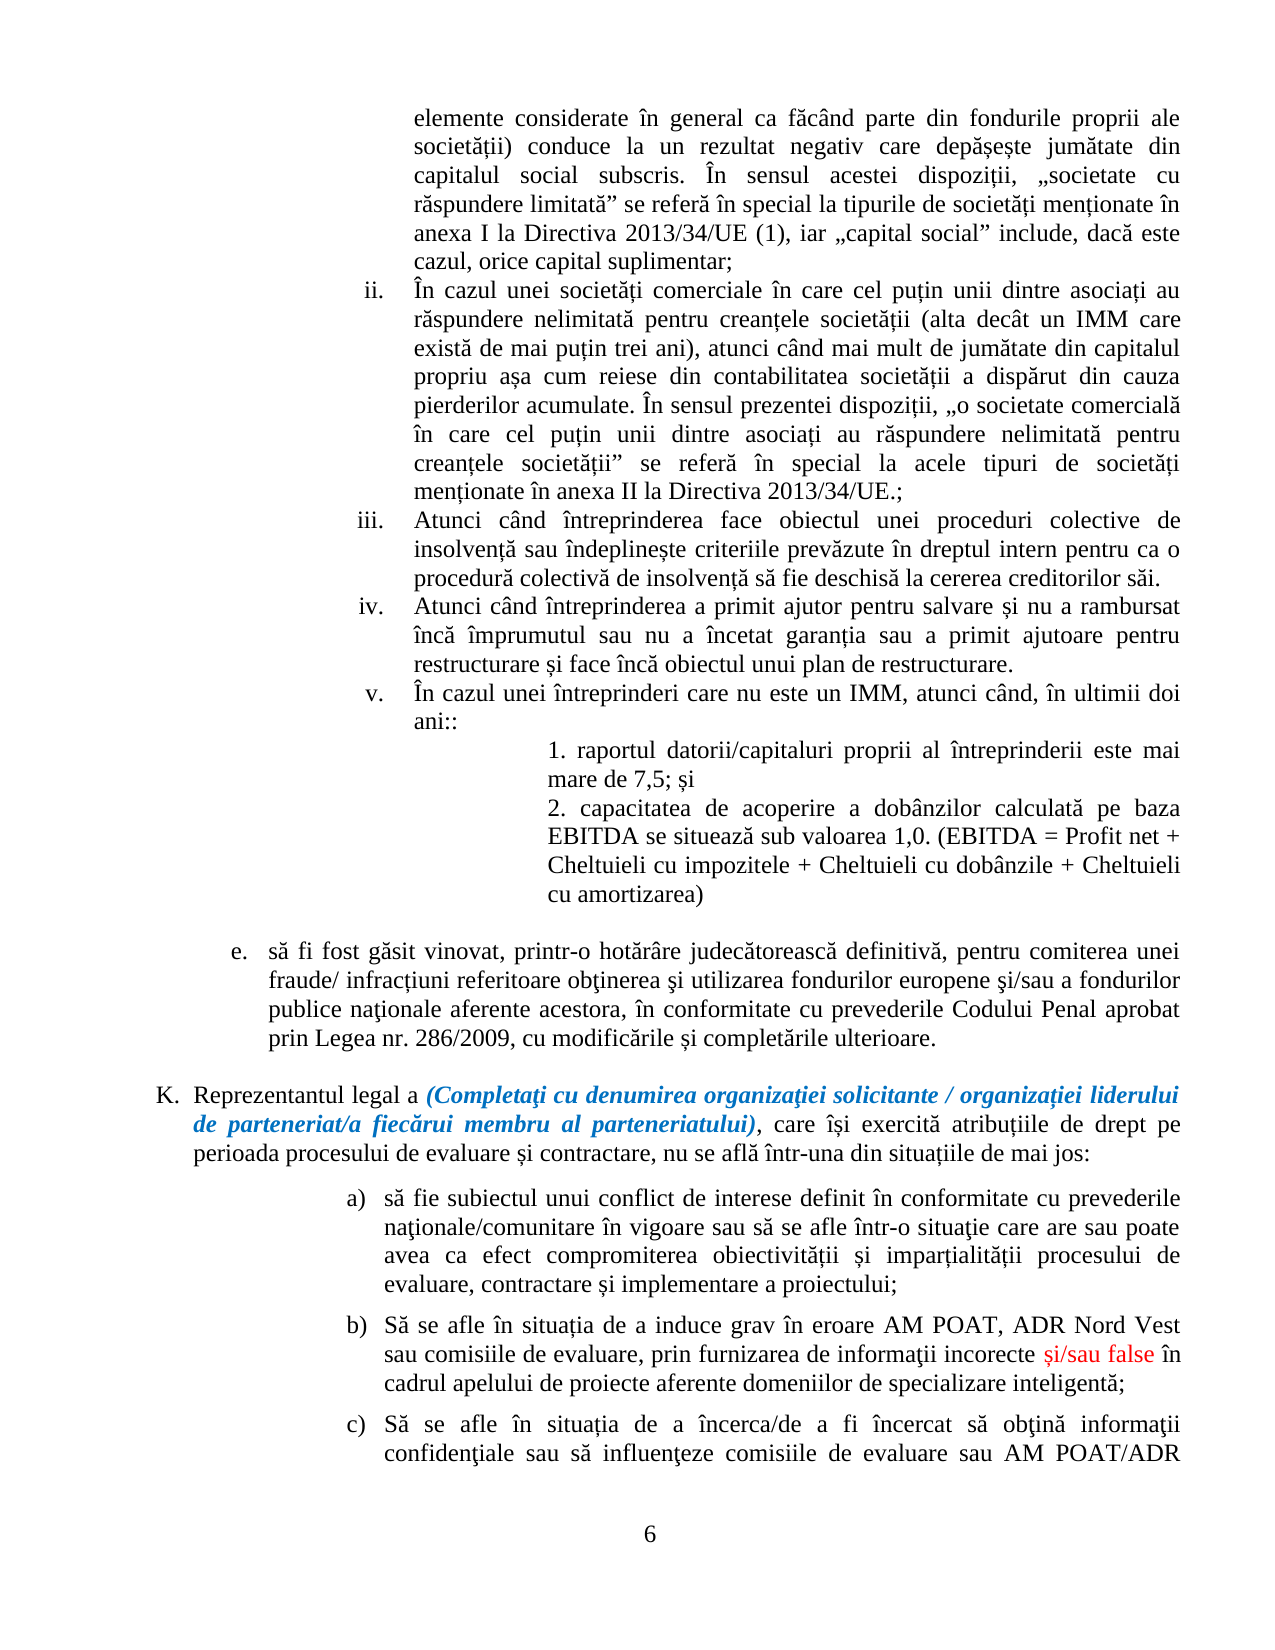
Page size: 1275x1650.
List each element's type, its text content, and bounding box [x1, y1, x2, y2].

list În cazul unei societăți comerciale în care cel puțin unii dintre asociați au răspundere nelimitată pentru creanțele societății (alta decât un IMM care există de mai puțin trei ani), atunci când mai mult de jumătate din capitalul propriu așa cum reiese din contabilitatea societății a dispărut din cauza pierderilor acumulate. În sensul prezentei dispoziții, „o societate comercială în care cel puțin unii dintre asociați au răspundere nelimitată pentru creanțele societății” se referă în special la acele tipuri de societăți menționate în anexa II la Directiva 2013/34/UE.; [384, 275, 1181, 505]
list Atunci când întreprinderea a primit ajutor pentru salvare și nu a rambursat încă împrumutul sau nu a încetat garanția sau a primit ajutoare pentru restructurare și face încă obiectul unui plan de restructurare. [384, 591, 1181, 678]
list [384, 103, 1181, 275]
list 2. capacitatea de acoperire a dobânzilor calculată pe baza EBITDA se situează sub valoarea 1,0. (EBITDA = Profit net + Cheltuieli cu impozitele + Cheltuieli cu dobânzile + Cheltuieli cu amortizarea) [547, 793, 1181, 908]
list Să se afle în situația de a induce grav în eroare AM POAT, ADR Nord Vest sau comisiile de evaluare, prin furnizarea de informaţii incorecte și/sau false în cadrul apelului de proiecte aferente domeniilor de specializare inteligentă; [346, 1311, 1181, 1397]
list Reprezentantul legal a (Completaţi cu denumirea organizaţiei solicitante / organizației liderului de parteneriat/a fiecărui membru al parteneriatului), care își exercită atribuțiile de drept pe perioada procesului de evaluare și contractare, nu se află într-una din situațiile de mai jos: [156, 1080, 1181, 1166]
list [346, 1409, 1181, 1467]
list 1. raportul datorii/capitaluri proprii al întreprinderii este mai mare de 7,5; și [547, 735, 1181, 793]
list să fi fost găsit vinovat, printr-o hotărâre judecătorească definitivă, pentru comiterea unei fraude/ infracțiuni referitoare obţinerea şi utilizarea fondurilor europene şi/sau a fondurilor publice naţionale aferente acestora, în conformitate cu prevederile Codului Penal aprobat prin Legea nr. 286/2009, cu modificările și completările ulterioare. [231, 936, 1181, 1051]
list În cazul unei întreprinderi care nu este un IMM, atunci când, în ultimii doi ani:: [384, 678, 1181, 735]
list Atunci când întreprinderea face obiectul unei proceduri colective de insolvență sau îndeplinește criteriile prevăzute în dreptul intern pentru ca o procedură colectivă de insolvență să fie deschisă la cererea creditorilor săi. [384, 505, 1181, 591]
list să fie subiectul unui conflict de interese definit în conformitate cu prevederile naţionale/comunitare în vigoare sau să se afle într-o situaţie care are sau poate avea ca efect compromiterea obiectivității și imparțialității procesului de evaluare, contractare și implementare a proiectului; [346, 1183, 1181, 1298]
